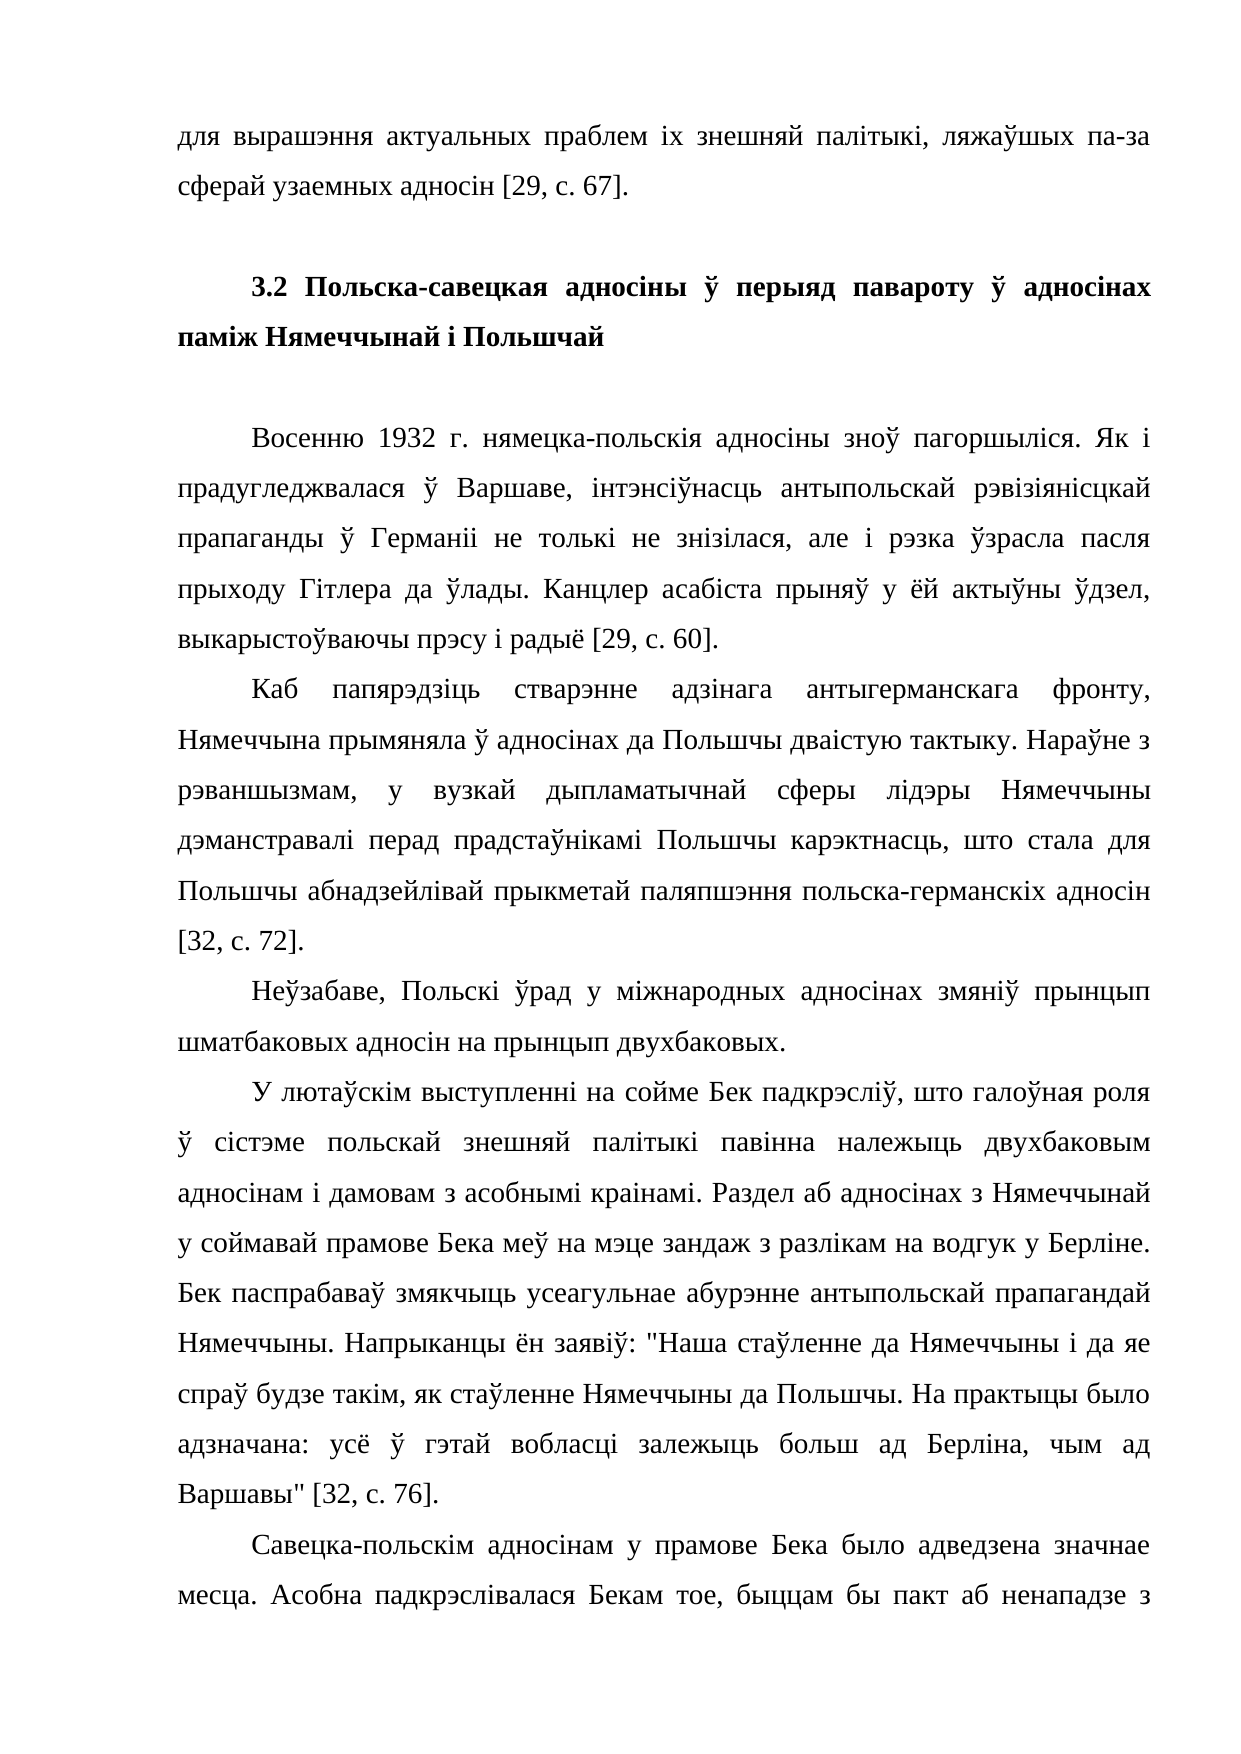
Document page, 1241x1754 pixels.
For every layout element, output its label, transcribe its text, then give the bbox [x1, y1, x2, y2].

text У лютаўскім выступленні на сойме Бек падкрэсліў, што галоўная роля ў сістэме польскай знешняй палітыкі павінна належыць двухбаковым адносінам і дамовам з асобнымі краінамі. Раздел аб адносінах з Нямеччынай у соймавай прамове Бека меў на мэце зандаж з разлікам на водгук у Берліне. Бек паспрабаваў змякчыць усеагульнае абурэнне антыпольскай прапагандай Нямеччыны. Напрыканцы ён заявіў: "Наша стаўленне да Нямеччыны і да яе спраў будзе такім, як стаўленне Нямеччыны да Польшчы. На практыцы было адзначана: усё ў гэтай вобласці залежыць больш ад Берліна, чым ад Варшавы" [32, с. 76]. [177, 1074, 1152, 1510]
text 3.2 Польска-савецкая адносіны ў перыяд павароту ў адносінах паміж Нямеччынай і Польшчай [177, 269, 1152, 353]
text Неўзабаве, Польскі ўрад у міжнародных адносінах змяніў прынцып шматбаковых адносін на прынцып двухбаковых. [177, 973, 1152, 1057]
text Каб папярэдзіць стварэнне адзінага антыгерманскага фронту, Нямеччына прымяняла ў адносінах да Польшчы дваістую тактыку. Нараўне з рэваншызмам, у вузкай дыпламатычнай сферы лідэры Нямеччыны дэманстравалі перад прадстаўнікамі Польшчы карэктнасць, што стала для Польшчы абнадзейлівай прыкметай паляпшэння польска-германскіх адносін [32, с. 72]. [177, 672, 1152, 957]
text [177, 1527, 1152, 1611]
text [177, 118, 1152, 202]
text Восенню 1932 г. нямецка-польскія адносіны зноў пагоршыліся. Як і прадугледжвалася ў Варшаве, інтэнсіўнасць антыпольскай рэвізіянісцкай прапаганды ў Германіі не толькі не знізілася, але і рэзка ўзрасла пасля прыходу Гітлера да ўлады. Канцлер асабіста прыняў у ёй актыўны ўдзел, выкарыстоўваючы прэсу і радыё [29, с. 60]. [177, 420, 1152, 655]
